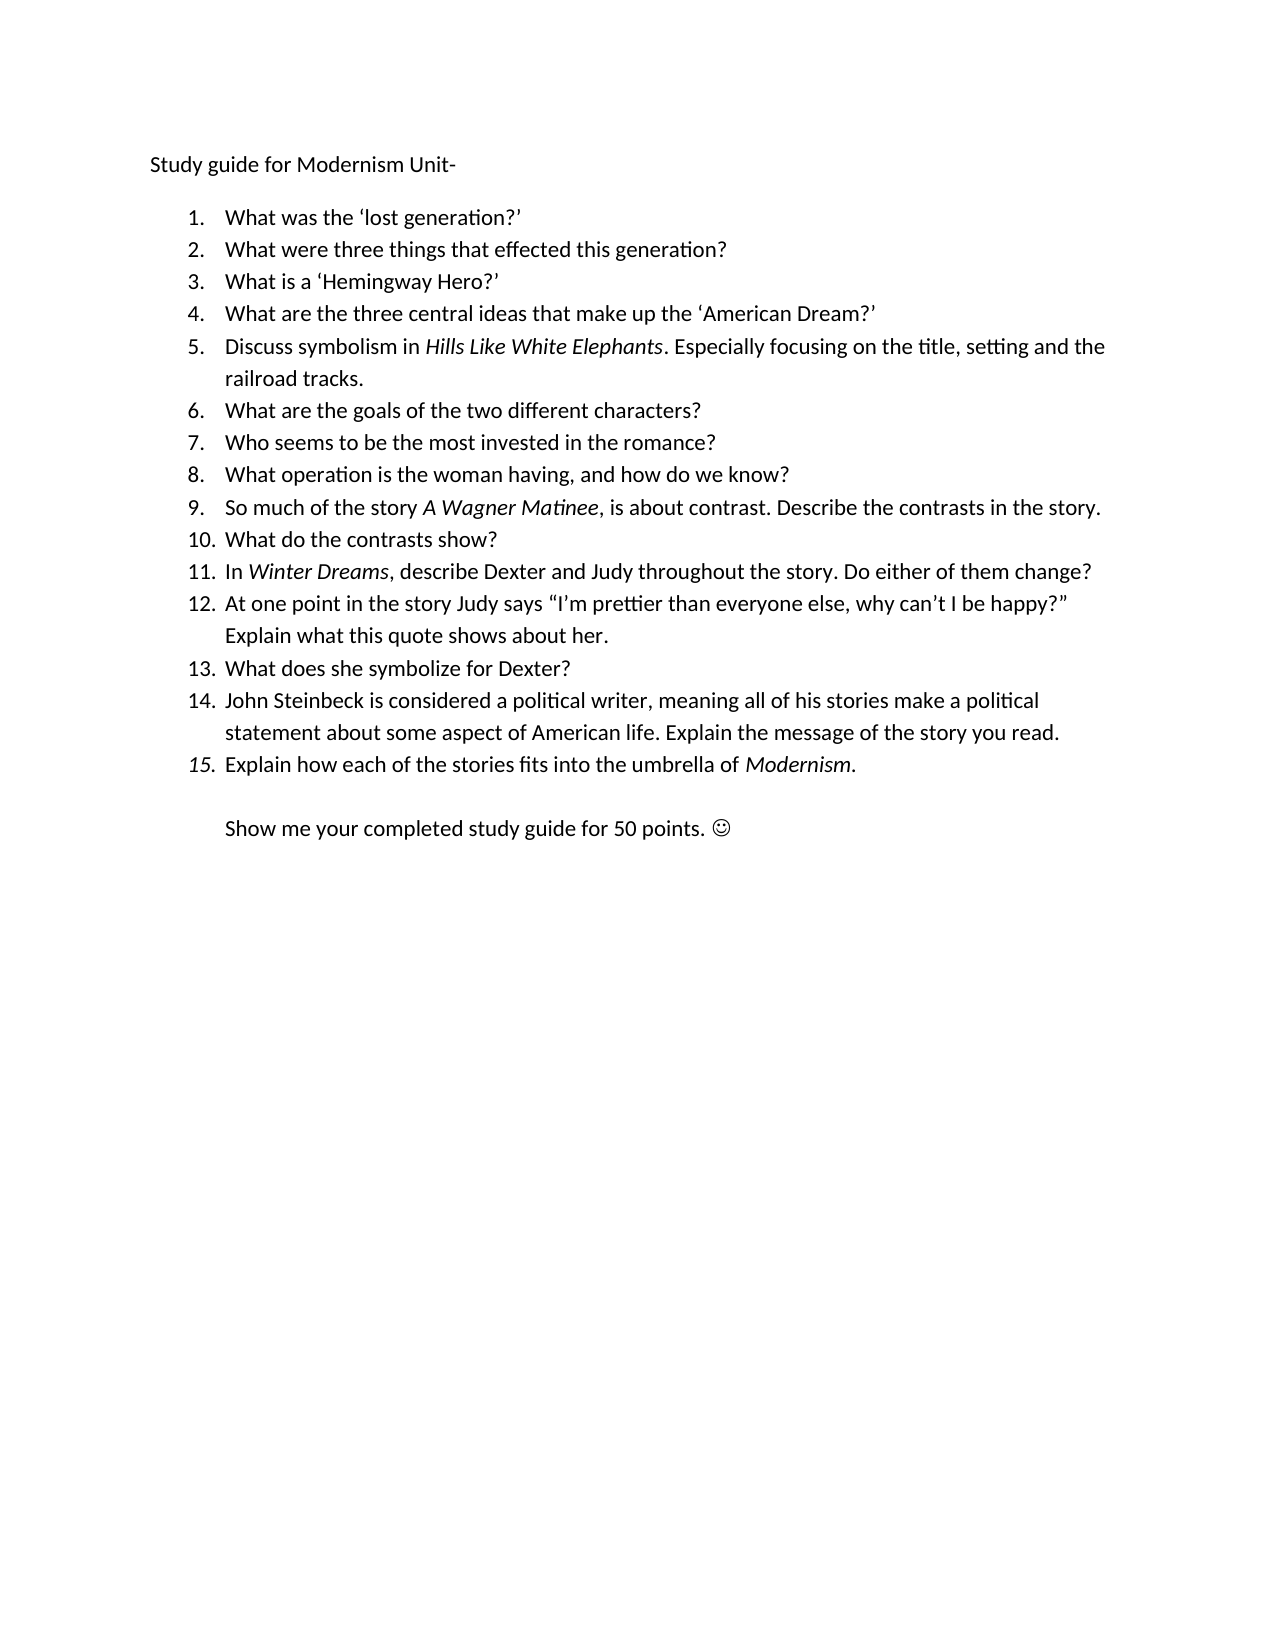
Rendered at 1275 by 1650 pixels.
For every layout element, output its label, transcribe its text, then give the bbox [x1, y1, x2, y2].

list What does she symbolize for Dexter? [187, 654, 1125, 682]
list What were three things that effected this generation? [187, 235, 1125, 263]
list Who seems to be the most invested in the romance? [187, 428, 1125, 456]
list What is a ‘Hemingway Hero?’ [187, 267, 1125, 295]
list In Winter Dreams, describe Dexter and Judy throughout the story. Do either of them change? [187, 557, 1125, 585]
text Study guide for Modernism Unit- [150, 150, 1125, 178]
list John Steinbeck is considered a political writer, meaning all of his stories make a political statement about some aspect of American life. Explain the message of the story you read. [187, 686, 1125, 746]
list Show me your completed study guide for 50 points. [225, 814, 1125, 843]
list So much of the story A Wagner Matinee, is about contrast. Describe the contrasts in the story. [187, 493, 1125, 521]
list Discuss symbolism in Hills Like White Elephants. Especially focusing on the title, setting and the railroad tracks. [187, 332, 1125, 392]
list What operation is the woman having, and how do we know? [187, 461, 1125, 488]
list What are the goals of the two different characters? [187, 396, 1125, 424]
list What are the three central ideas that make up the ‘American Dream?’ [187, 299, 1125, 328]
list What do the contrasts show? [187, 525, 1125, 553]
list At one point in the story Judy says “I’m prettier than everyone else, why can’t I be happy?” Explain what this quote shows about her. [187, 589, 1125, 649]
list Explain how each of the stories fits into the umbrella of Modernism. [187, 750, 1125, 778]
list What was the ‘lost generation?’ [187, 203, 1125, 231]
